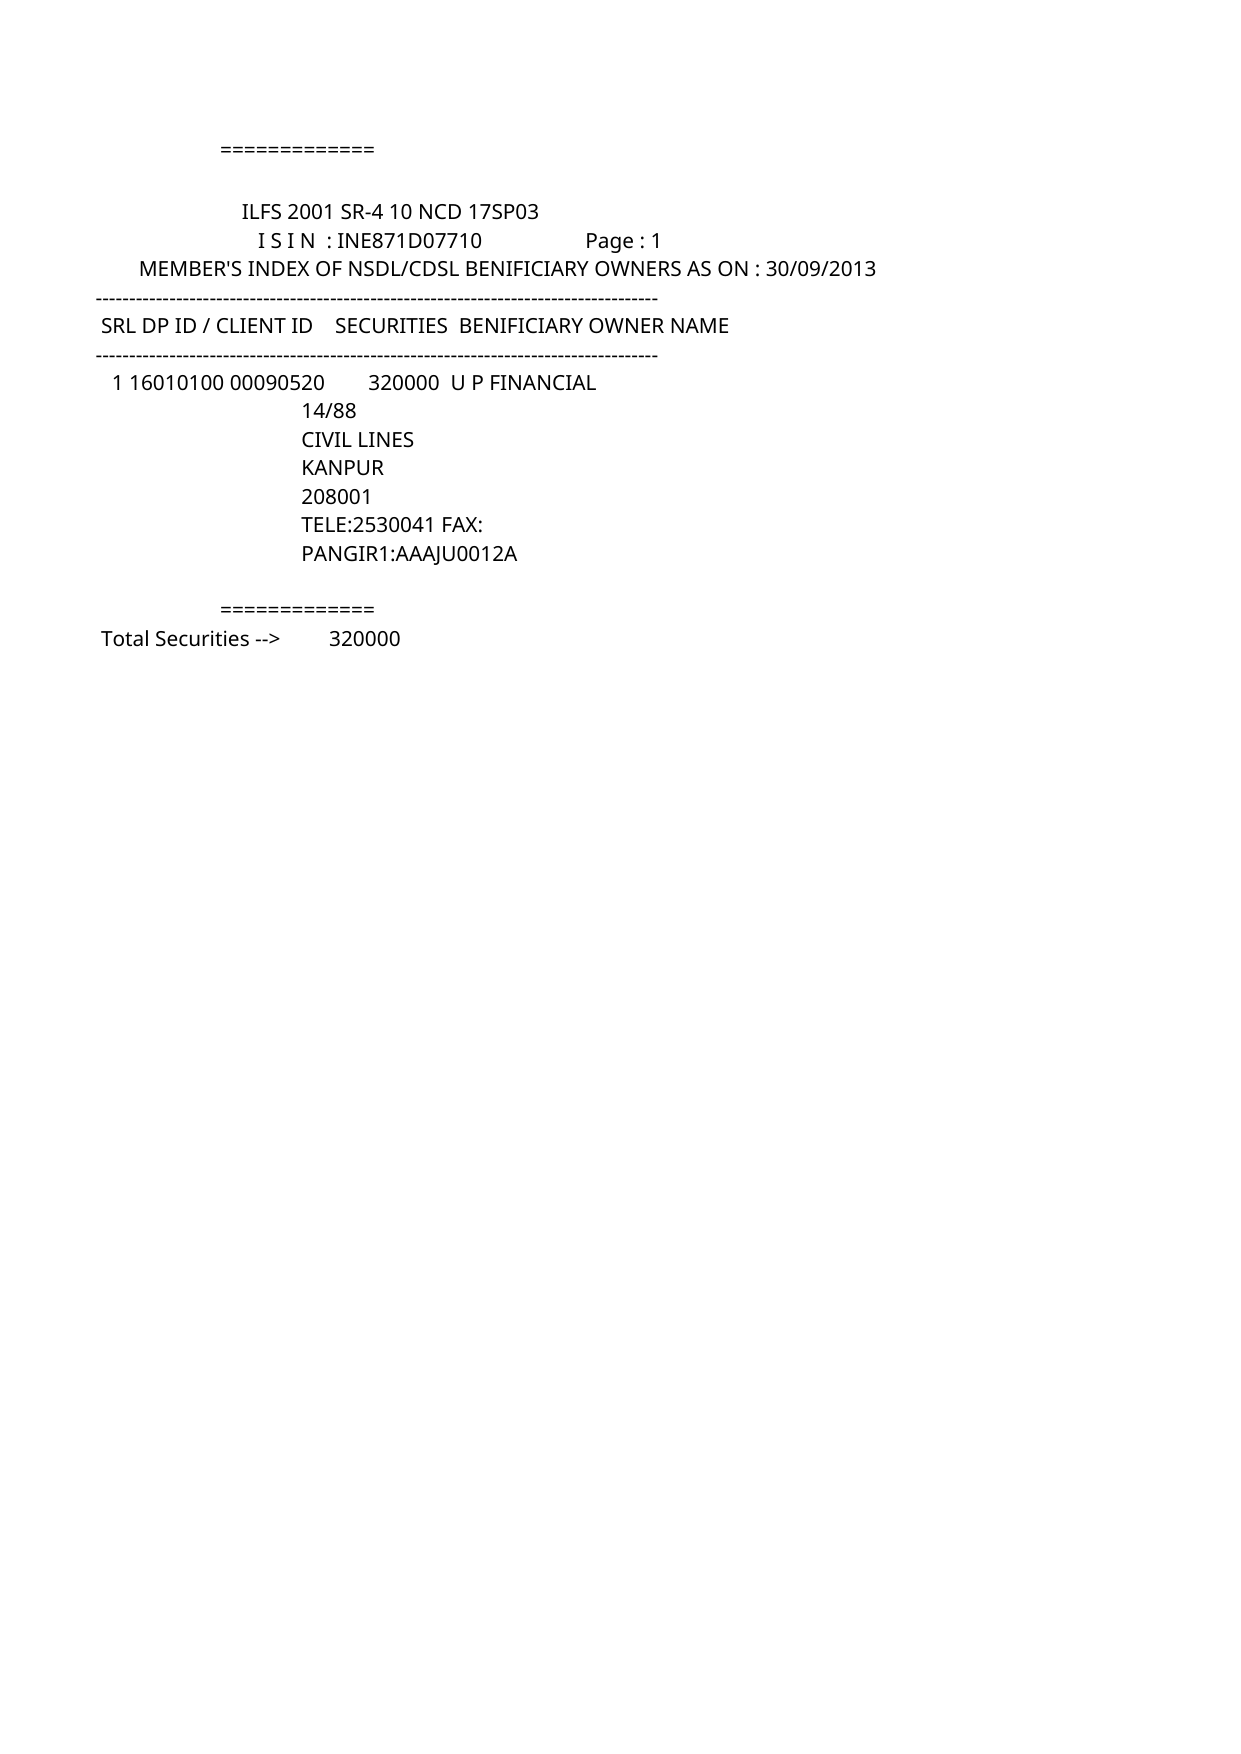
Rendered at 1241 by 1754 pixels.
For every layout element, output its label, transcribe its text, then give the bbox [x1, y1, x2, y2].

text I S I N : INE871D07710 Page : 1 [90, 226, 1165, 254]
text ------------------------------------------------------------------------------------ [90, 283, 1165, 311]
text ============= [90, 135, 1165, 197]
text ============= [90, 596, 1165, 624]
text CIVIL LINES [90, 425, 1165, 453]
text ILFS 2001 SR-4 10 NCD 17SP03 [90, 197, 1165, 226]
text TELE:2530041 FAX: [90, 510, 1165, 539]
text Total Securities --> 320000 [90, 624, 1165, 652]
text 14/88 [90, 397, 1165, 425]
text PANGIR1:AAAJU0012A [90, 539, 1165, 567]
text ------------------------------------------------------------------------------------ [90, 340, 1165, 368]
text KANPUR [90, 453, 1165, 482]
text MEMBER'S INDEX OF NSDL/CDSL BENIFICIARY OWNERS AS ON : 30/09/2013 [90, 254, 1165, 283]
text 208001 [90, 482, 1165, 510]
text 1 16010100 00090520 320000 U P FINANCIAL [90, 368, 1165, 397]
text SRL DP ID / CLIENT ID SECURITIES BENIFICIARY OWNER NAME [90, 311, 1165, 340]
